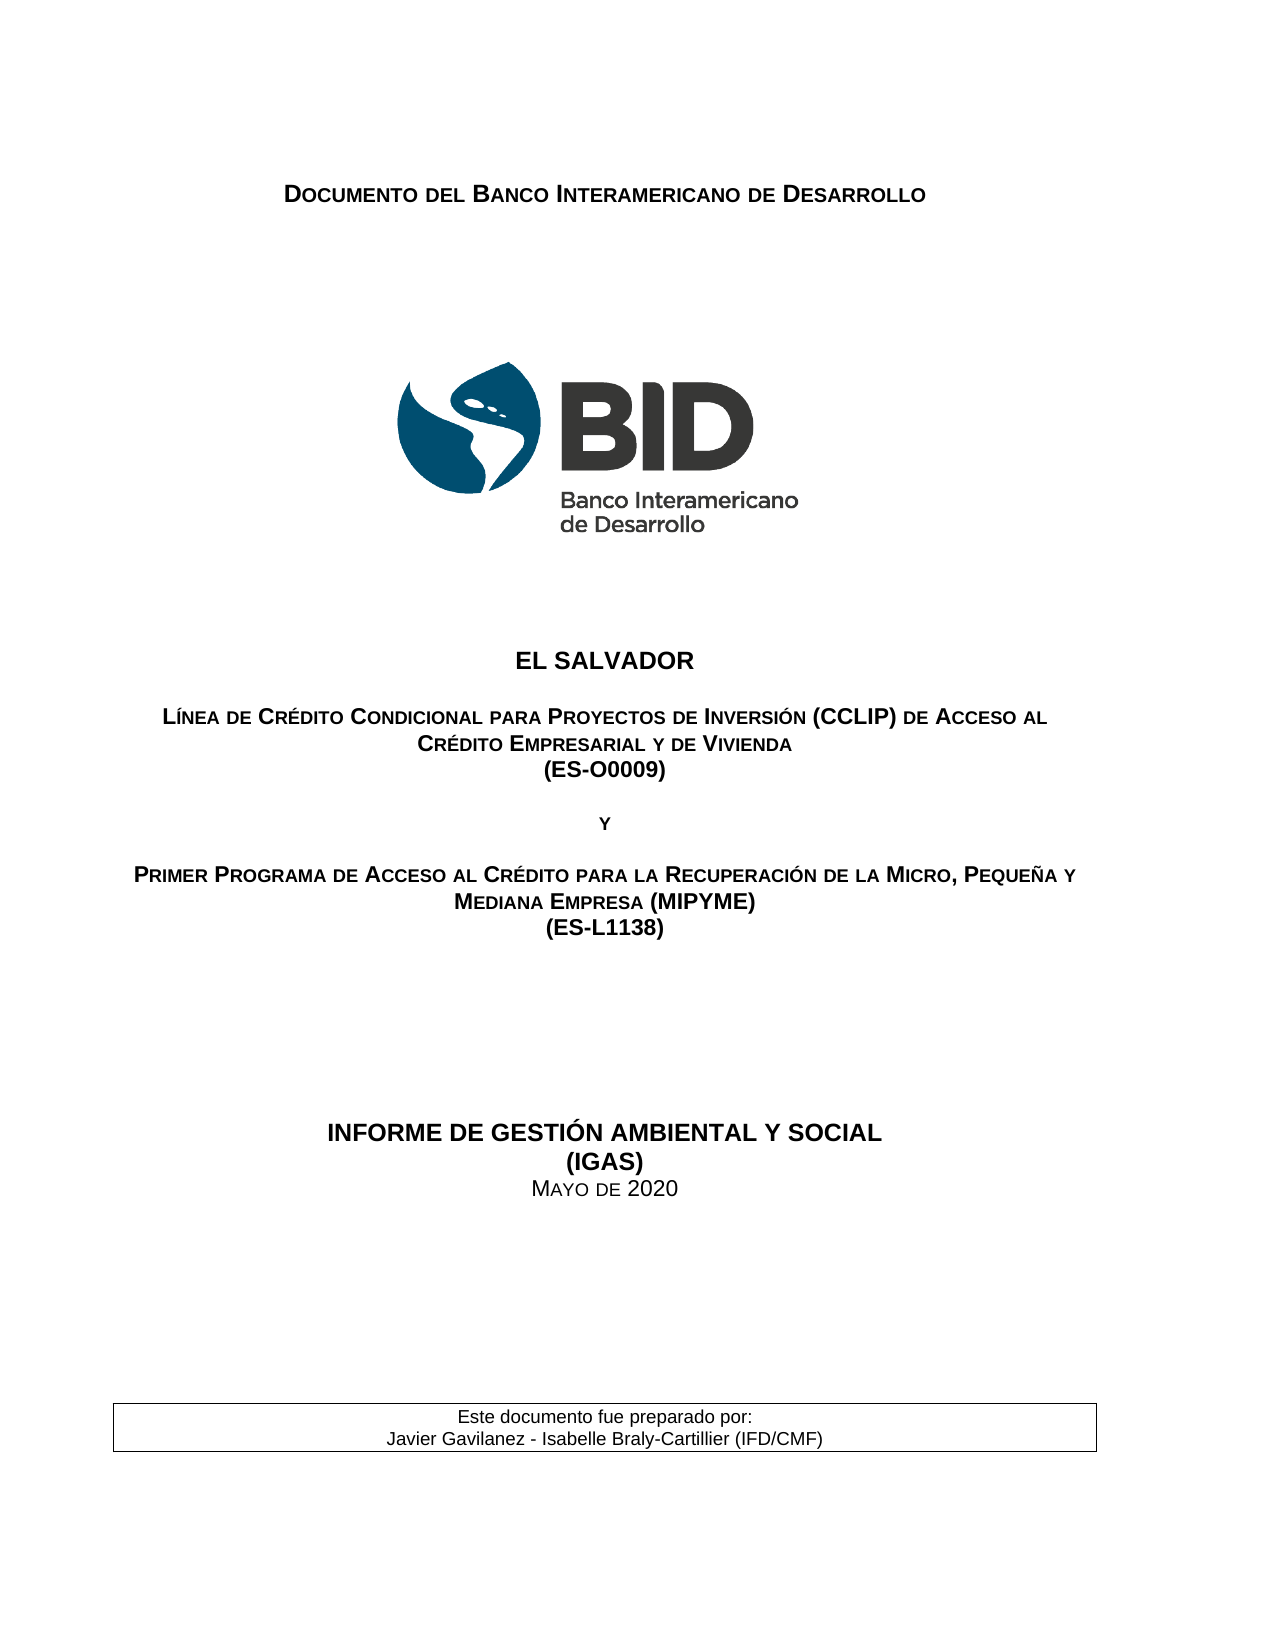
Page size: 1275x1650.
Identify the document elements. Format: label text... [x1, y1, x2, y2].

text (ES-O0009) [122, 756, 1087, 782]
text Javier Gavilanez - Isabelle Braly-Cartillier (IFD/CMF) [114, 1424, 1096, 1451]
text y [122, 809, 1087, 835]
text Documento del Banco Interamericano de Desarrollo [122, 179, 1087, 207]
text Línea de Crédito Condicional para Proyectos de Inversión (CCLIP) de Acceso al Crédito Empresarial y de Vivienda [122, 703, 1087, 756]
text Informe de gestión ambiental y social [122, 1118, 1087, 1147]
text EL SALVADOR [122, 646, 1087, 674]
text Este documento fue preparado por: [114, 1404, 1096, 1424]
text (ES-L1138) [122, 914, 1087, 941]
text Mayo de 2020 [122, 1175, 1087, 1202]
text Primer Programa de Acceso al Crédito para la Recuperación de la Micro, Pequeña y Mediana Empresa (MIPYME) [122, 861, 1087, 914]
picture [361, 322, 848, 589]
text (IGAS) [122, 1147, 1087, 1175]
